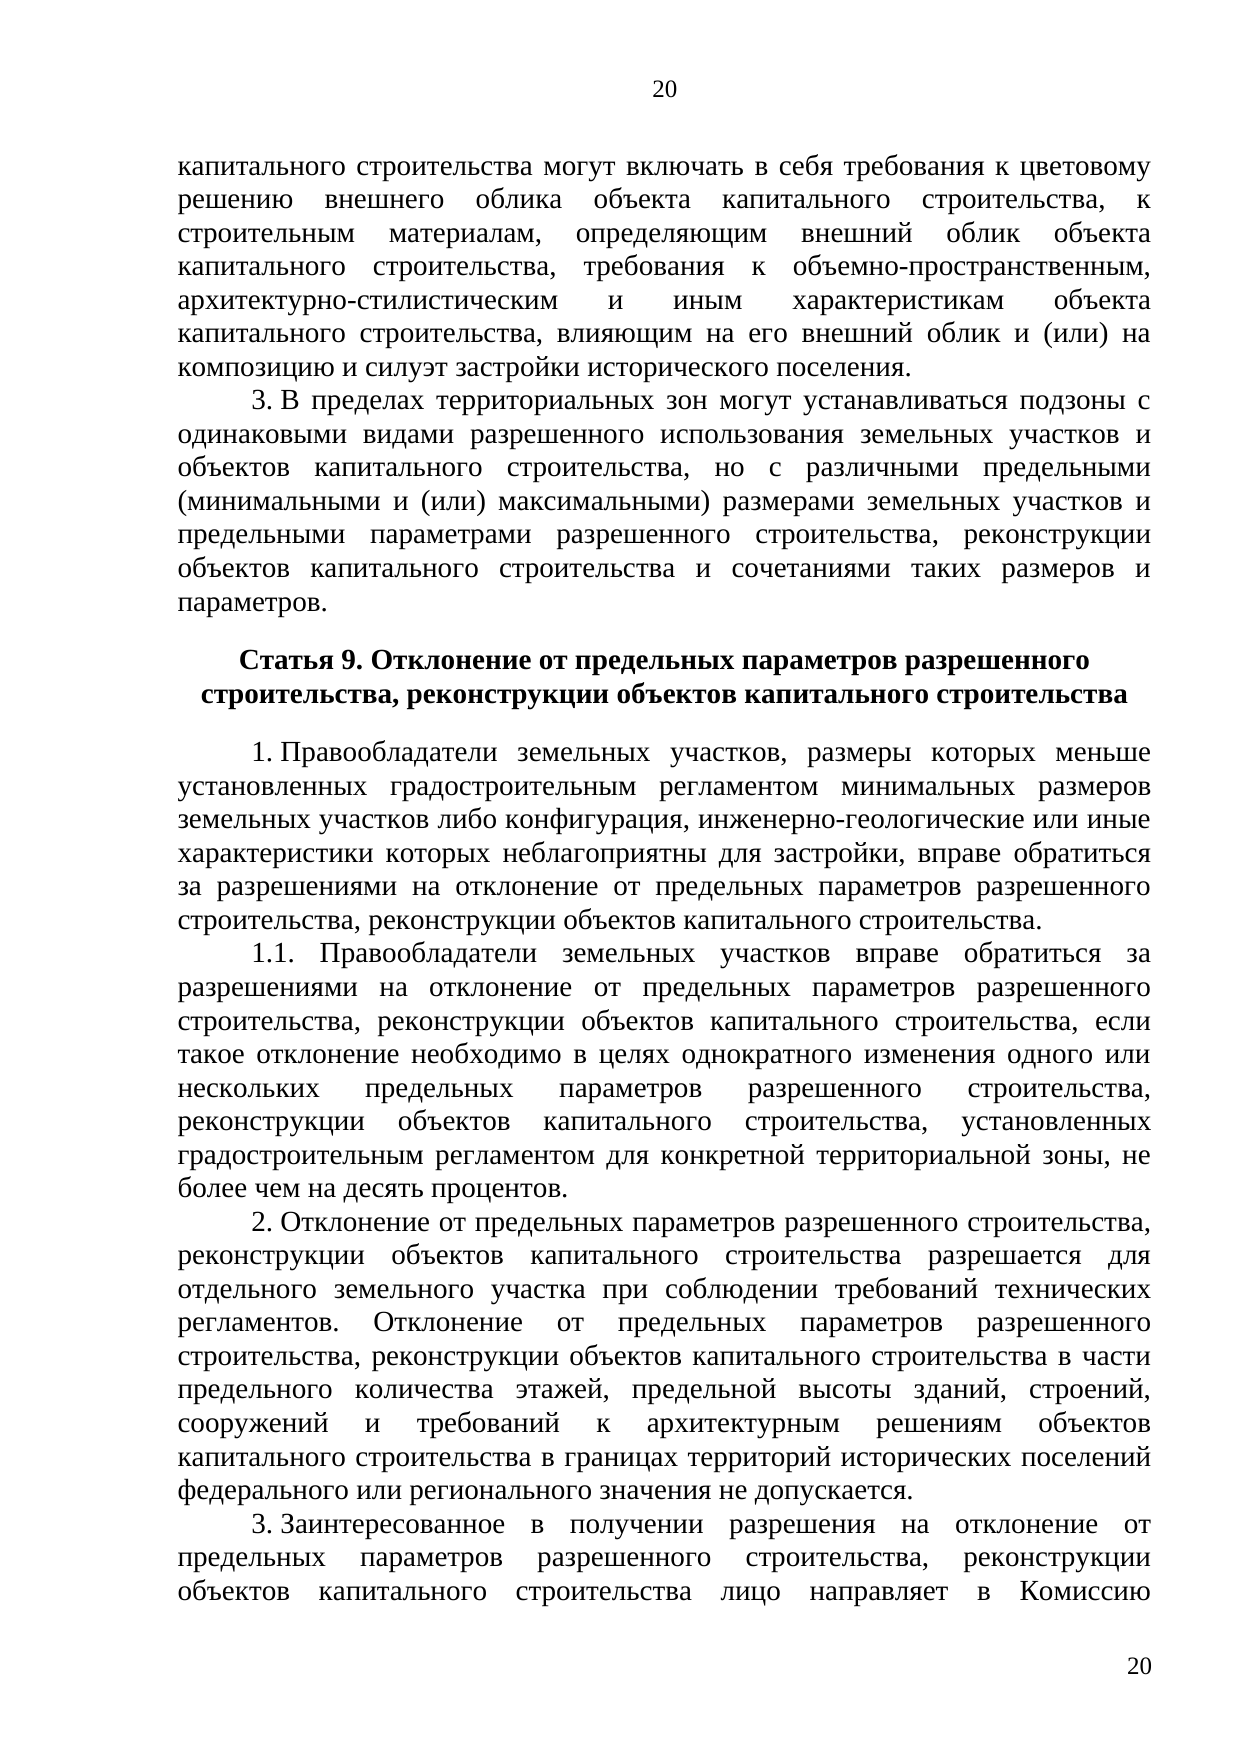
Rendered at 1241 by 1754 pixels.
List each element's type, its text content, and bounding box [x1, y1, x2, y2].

text 1.1. Правообладатели земельных участков вправе обратиться за разрешениями на отклонение от предельных параметров разрешенного строительства, реконструкции объектов капитального строительства, если такое отклонение необходимо в целях однократного изменения одного или нескольких предельных параметров разрешенного строительства, реконструкции объектов капитального строительства, установленных градостроительным регламентом для конкретной территориальной зоны, не более чем на десять процентов. [177, 936, 1152, 1204]
list Правообладатели земельных участков, размеры которых меньше установленных градостроительным регламентом минимальных размеров земельных участков либо конфигурация, инженерно-геологические или иные характеристики которых неблагоприятны для застройки, вправе обратиться за разрешениями на отклонение от предельных параметров разрешенного строительства, реконструкции объектов капитального строительства. [177, 734, 1152, 936]
subtitle Статья 9. Отклонение от предельных параметров разрешенного строительства, реконструкции объектов капитального строительства [177, 642, 1152, 709]
list В пределах территориальных зон могут устанавливаться подзоны с одинаковыми видами разрешенного использования земельных участков и объектов капитального строительства, но с различными предельными (минимальными и (или) максимальными) размерами земельных участков и предельными параметрами разрешенного строительства, реконструкции объектов капитального строительства и сочетаниями таких размеров и параметров. [177, 382, 1152, 617]
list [177, 1506, 1152, 1606]
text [177, 148, 1152, 382]
list Отклонение от предельных параметров разрешенного строительства, реконструкции объектов капитального строительства разрешается для отдельного земельного участка при соблюдении требований технических регламентов. Отклонение от предельных параметров разрешенного строительства, реконструкции объектов капитального строительства в части предельного количества этажей, предельной высоты зданий, строений, сооружений и требований к архитектурным решениям объектов капитального строительства в границах территорий исторических поселений федерального или регионального значения не допускается. [177, 1204, 1152, 1506]
